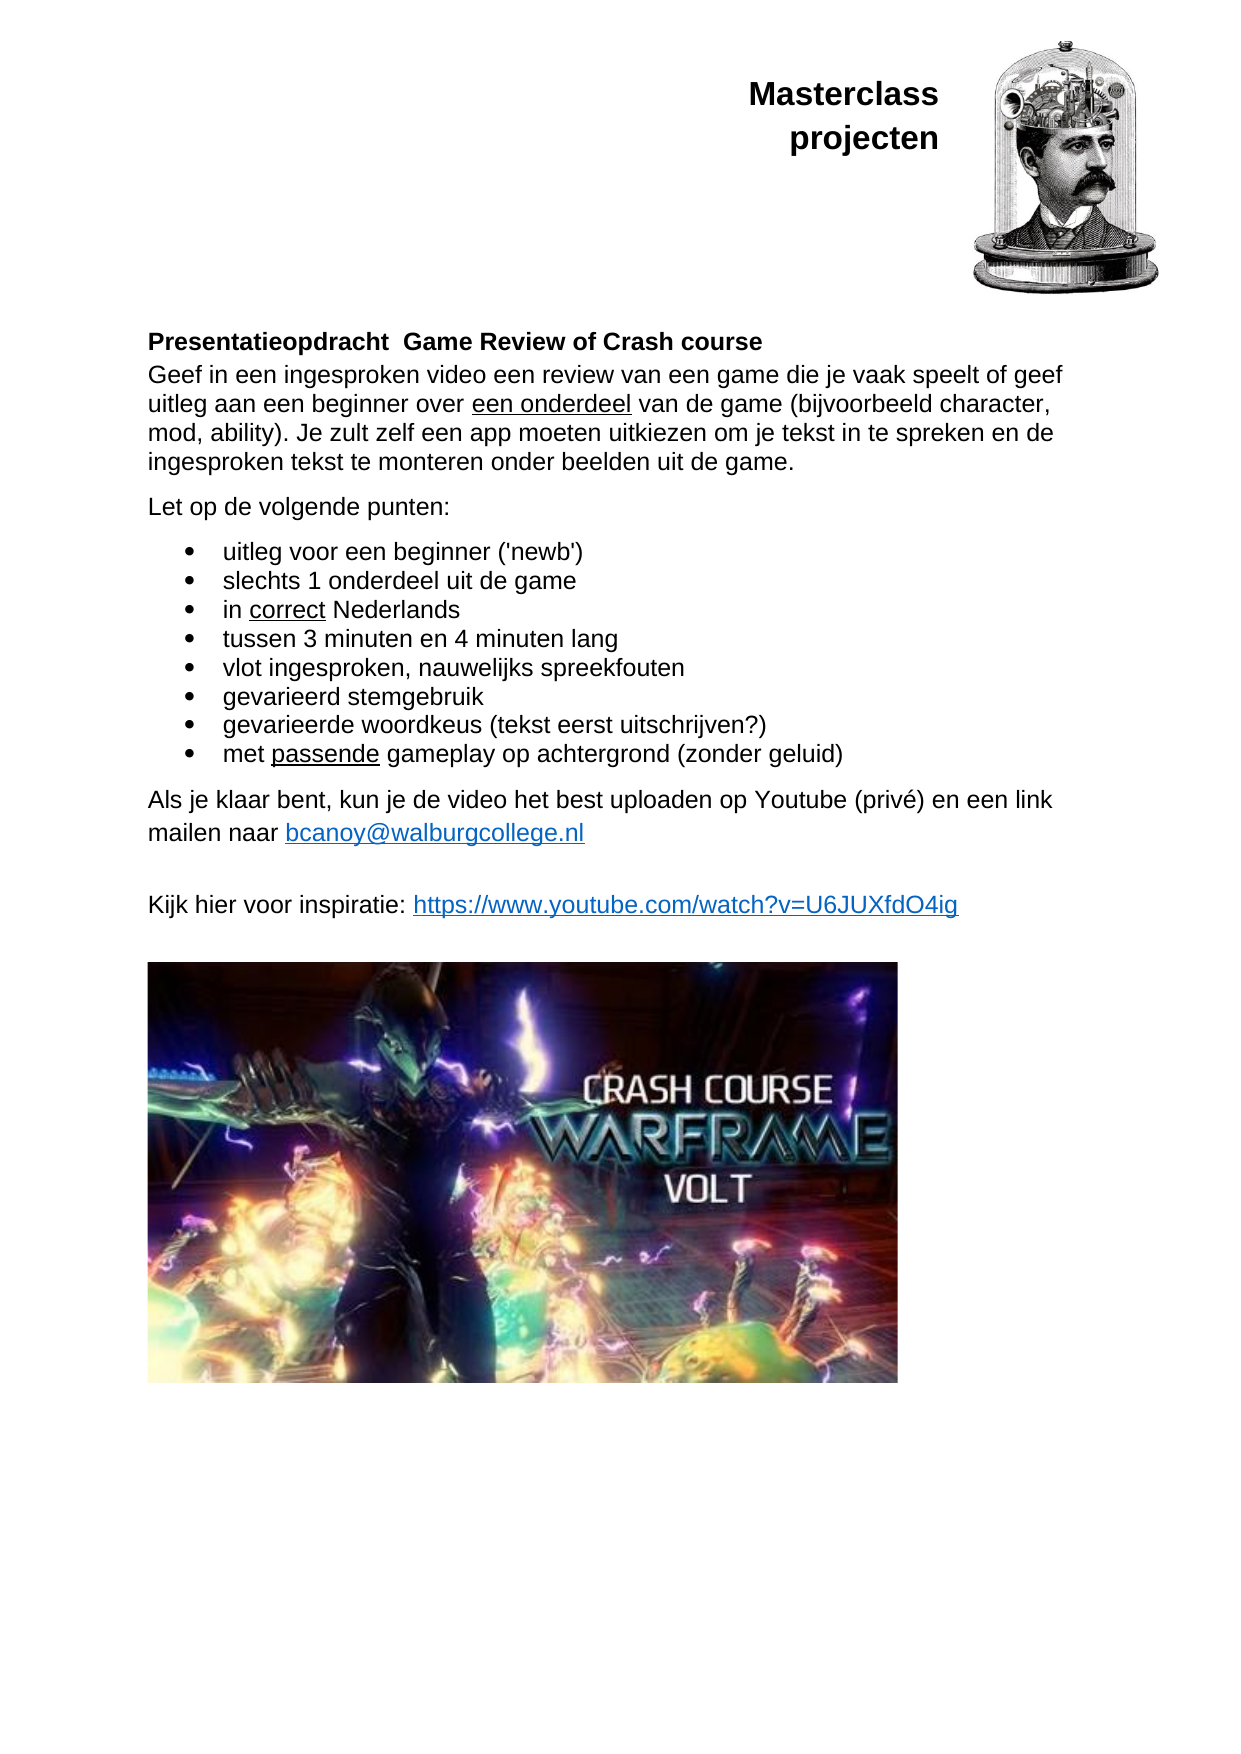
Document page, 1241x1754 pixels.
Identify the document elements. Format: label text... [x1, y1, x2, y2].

text projecten [148, 118, 957, 156]
text Kijk hier voor inspiratie: https://www.youtube.com/watch?v=U6JUXfdO4ig [148, 890, 1093, 919]
list met passende gameplay op achtergrond (zonder geluid) [185, 739, 1093, 768]
list gevarieerd stemgebruik [185, 682, 1093, 711]
list vlot ingesproken, nauwelijks spreekfouten [185, 653, 1093, 682]
list in correct Nederlands [185, 595, 1093, 624]
text Geef in een ingesproken video een review van een game die je vaak speelt of geef uitleg aan een beginner over een onderdeel van de game (bijvoorbeeld character, mod, ability). Je zult zelf een app moeten uitkiezen om je tekst in te spreken en de ingesproken tekst te monteren onder beelden uit de game. [148, 360, 1093, 475]
picture [147, 962, 898, 1383]
list uitleg voor een beginner ('newb') [185, 537, 1093, 566]
text Masterclass [148, 74, 957, 112]
list tussen 3 minuten en 4 minuten lang [185, 624, 1093, 653]
text Let op de volgende punten: [148, 492, 1093, 521]
text Presentatieopdracht Game Review of Crash course [148, 327, 1093, 356]
picture [957, 41, 1169, 295]
text Als je klaar bent, kun je de video het best uploaden op Youtube (privé) en een link mailen naar bcanoy@walburgcollege.nl [148, 785, 1093, 847]
list gevarieerde woordkeus (tekst eerst uitschrijven?) [185, 711, 1093, 739]
list slechts 1 onderdeel uit de game [185, 566, 1093, 595]
